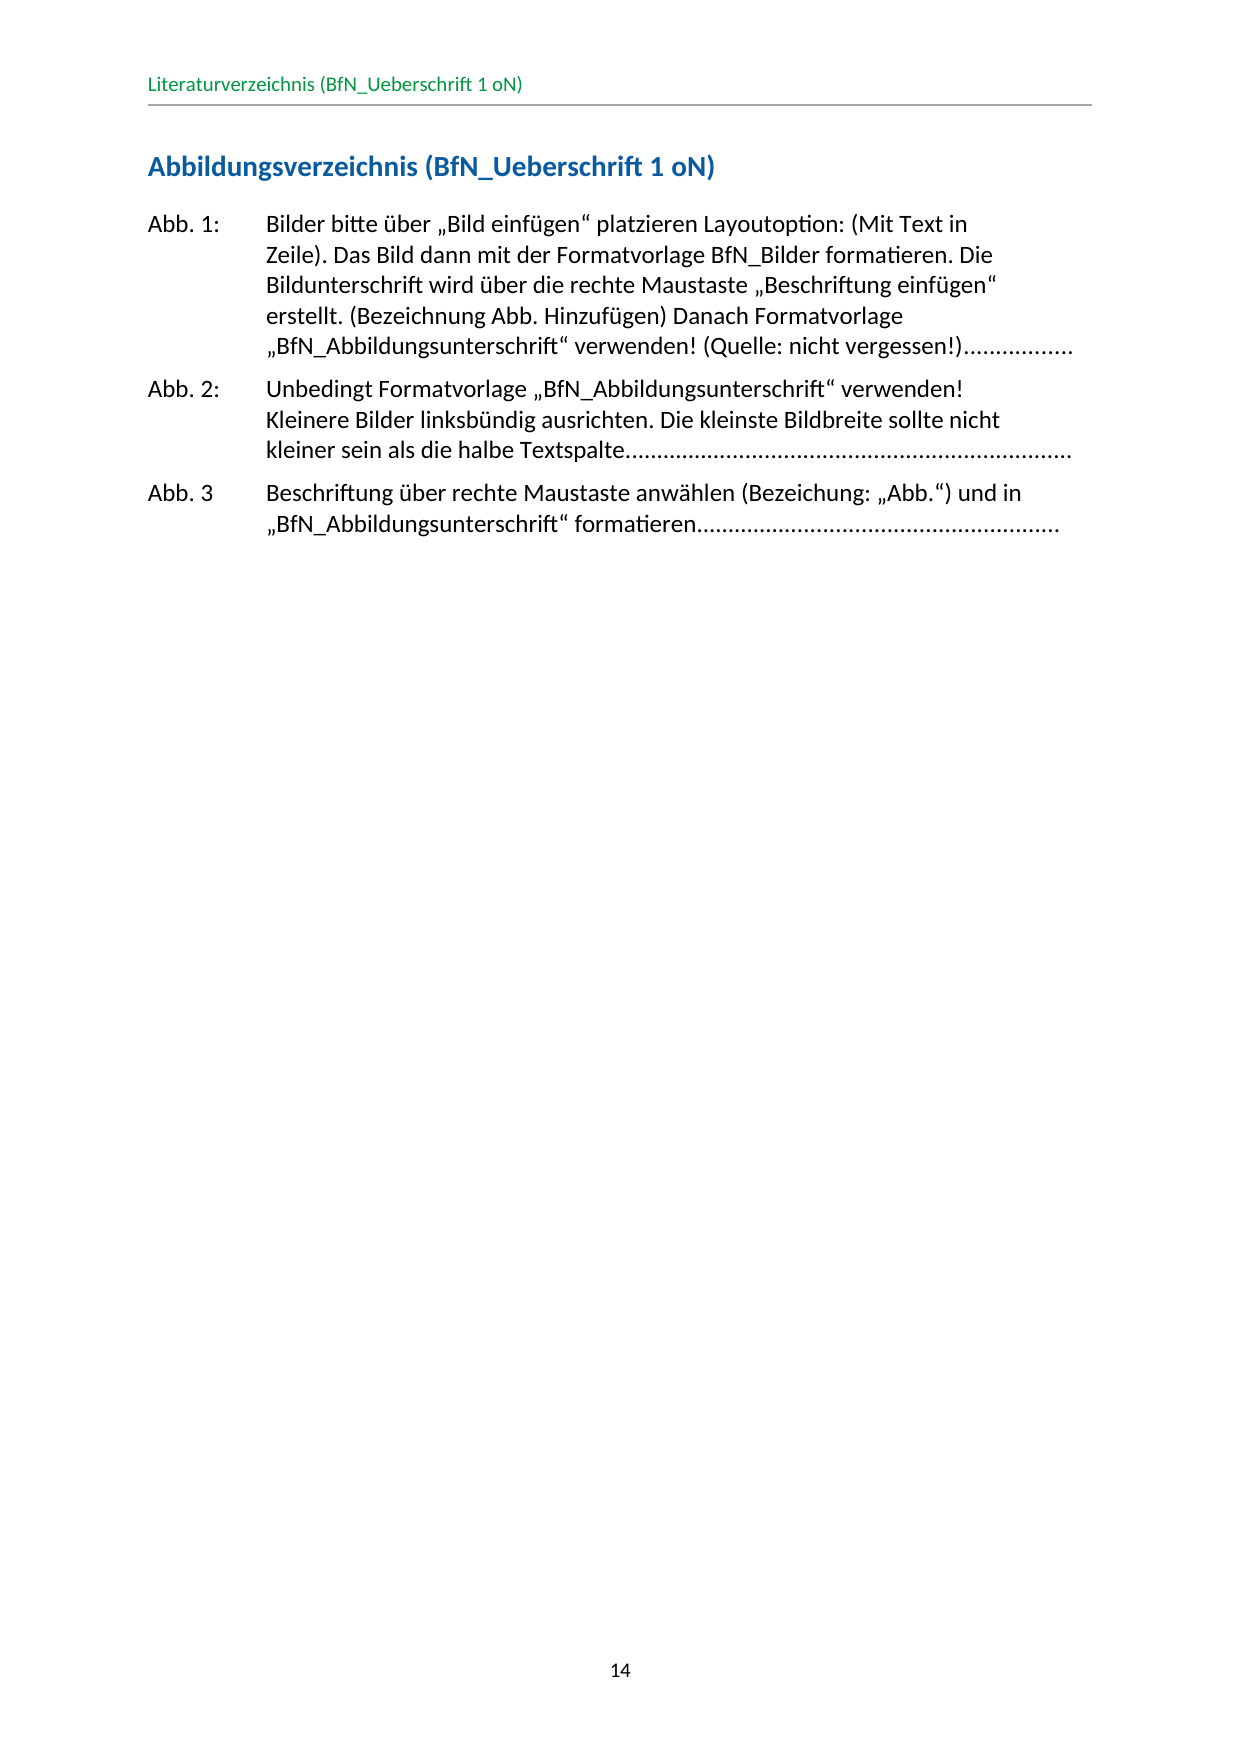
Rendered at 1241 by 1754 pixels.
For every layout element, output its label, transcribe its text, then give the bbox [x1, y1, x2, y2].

text Abb. 1: Bilder bitte über „Bild einfügen“ platzieren Layoutoption: (Mit Text in Zeile). Das Bild dann mit der Formatvorlage BfN_Bilder formatieren. Die Bildunterschrift wird über die rechte Maustaste „Beschriftung einfügen“ erstellt. (Bezeichnung Abb. Hinzufügen) Danach Formatvorlage „BfN_Abbildungsunterschrift“ verwenden! (Quelle: nicht vergessen!) 8 [148, 208, 1033, 361]
text Abb. 3 Beschriftung über rechte Maustaste anwählen (Bezeichung: „Abb.“) und in „BfN_Abbildungsunterschrift“ formatieren 10 [148, 477, 1033, 538]
text Abbildungsverzeichnis (BfN_Ueberschrift 1 oN) [148, 148, 1092, 183]
text Abb. 2: Unbedingt Formatvorlage „BfN_Abbildungsunterschrift“ verwenden! Kleinere Bilder linksbündig ausrichten. Die kleinste Bildbreite sollte nicht kleiner sein als die halbe Textspalte. 8 [148, 373, 1033, 465]
